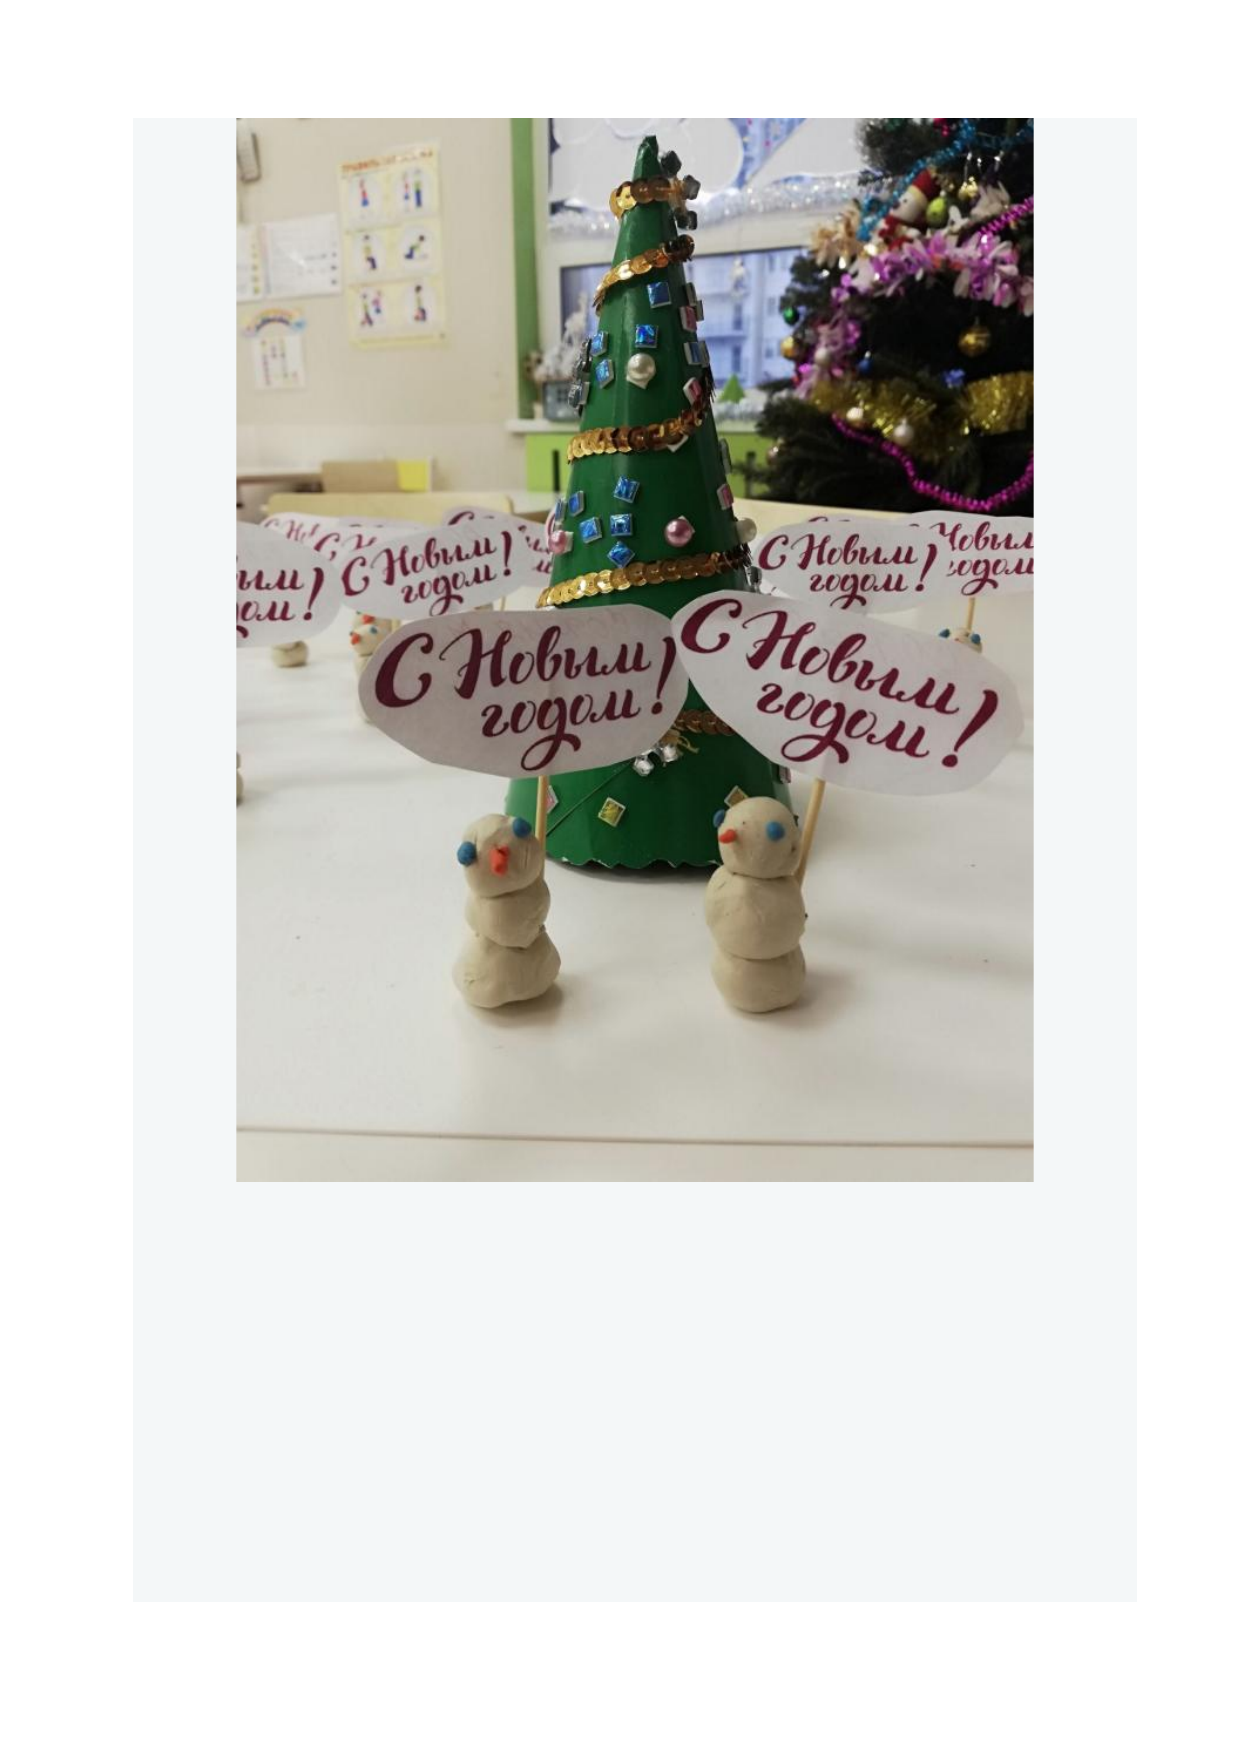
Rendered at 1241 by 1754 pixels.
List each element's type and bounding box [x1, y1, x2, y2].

picture [236, 118, 1034, 1182]
